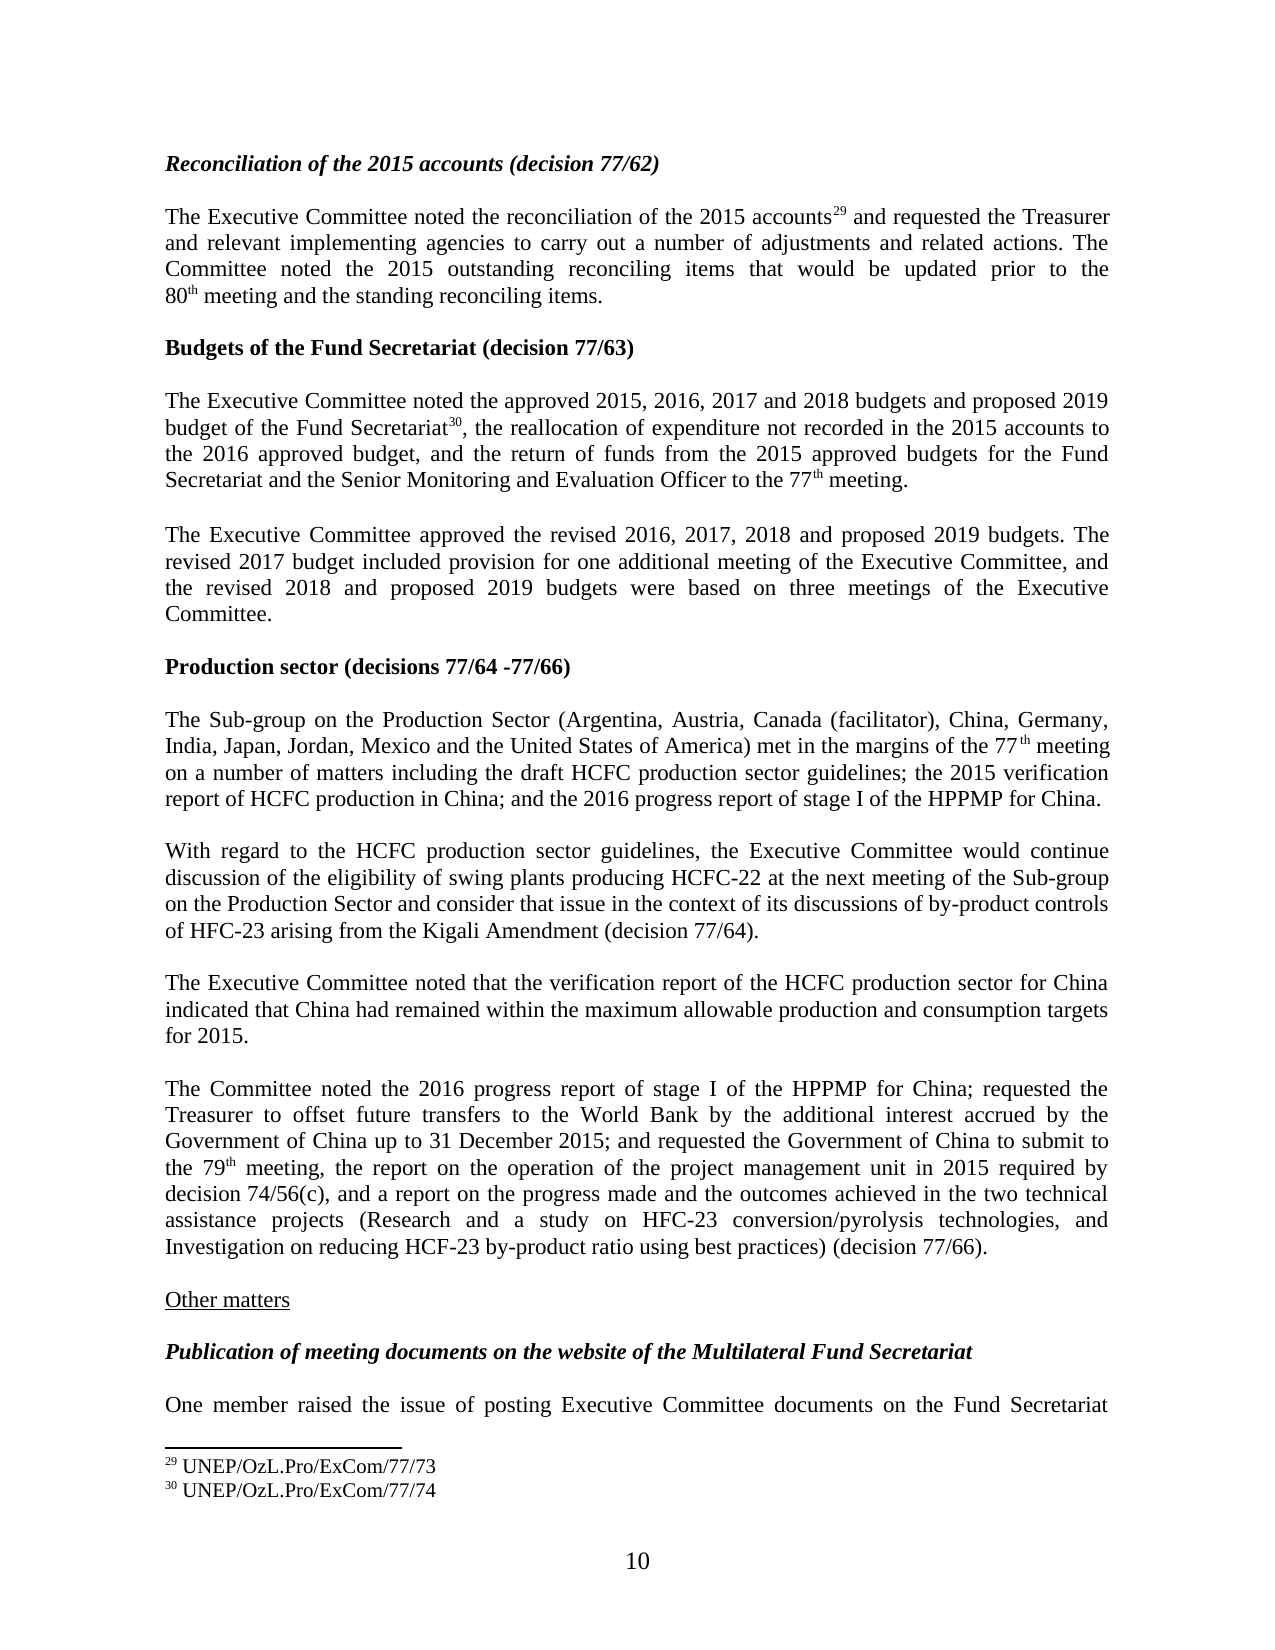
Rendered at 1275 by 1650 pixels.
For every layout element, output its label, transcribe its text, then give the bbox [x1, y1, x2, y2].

text Other matters [165, 1286, 1110, 1312]
text With regard to the HCFC production sector guidelines, the Executive Committee would continue discussion of the eligibility of swing plants producing HCFC-22 at the next meeting of the Sub-group on the Production Sector and consider that issue in the context of its discussions of by-product controls of HFC-23 arising from the Kigali Amendment (decision 77/64). [165, 838, 1110, 943]
text The Executive Committee approved the revised 2016, 2017, 2018 and proposed 2019 budgets. The revised 2017 budget included provision for one additional meeting of the Executive Committee, and the revised 2018 and proposed 2019 budgets were based on three meetings of the Executive Committee. [165, 521, 1110, 627]
text The Executive Committee noted that the verification report of the HCFC production sector for China indicated that China had remained within the maximum allowable production and consumption targets for 2015. [165, 969, 1110, 1048]
text Production sector (decisions 77/64 -77/66) [165, 653, 1110, 679]
text The Executive Committee noted the approved 2015, 2016, 2017 and 2018 budgets and proposed 2019 budget of the Fund Secretariat, the reallocation of expenditure not recorded in the 2015 accounts to the 2016 approved budget, and the return of funds from the 2015 approved budgets for the Fund Secretariat and the Senior Monitoring and Evaluation Officer to the 77th meeting. [165, 387, 1110, 493]
text The Executive Committee noted the reconciliation of the 2015 accounts and requested the Treasurer and relevant implementing agencies to carry out a number of adjustments and related actions. The Committee noted the 2015 outstanding reconciling items that would be updated prior to the 80th meeting and the standing reconciling items. [165, 203, 1110, 308]
text The Sub-group on the Production Sector (Argentina, Austria, Canada (facilitator), China, Germany, India, Japan, Jordan, Mexico and the United States of America) met in the margins of the 77th meeting on a number of matters including the draft HCFC production sector guidelines; the 2015 verification report of HCFC production in China; and the 2016 progress report of stage I of the HPPMP for China. [165, 706, 1110, 811]
text The Committee noted the 2016 progress report of stage I of the HPPMP for China; requested the Treasurer to offset future transfers to the World Bank by the additional interest accrued by the Government of China up to 31 December 2015; and requested the Government of China to submit to the 79th meeting, the report on the operation of the project management unit in 2015 required by decision 74/56(c), and a report on the progress made and the outcomes achieved in the two technical assistance projects (Research and a study on HFC-23 conversion/pyrolysis technologies, and Investigation on reducing HCF-23 by-product ratio using best practices) (decision 77/66). [165, 1075, 1110, 1259]
text Publication of meeting documents on the website of the Multilateral Fund Secretariat [165, 1338, 1110, 1365]
subtitle Reconciliation of the 2015 accounts (decision 77/62) [165, 150, 1110, 176]
text Budgets of the Fund Secretariat (decision 77/63) [165, 334, 1110, 361]
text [165, 1391, 1110, 1417]
